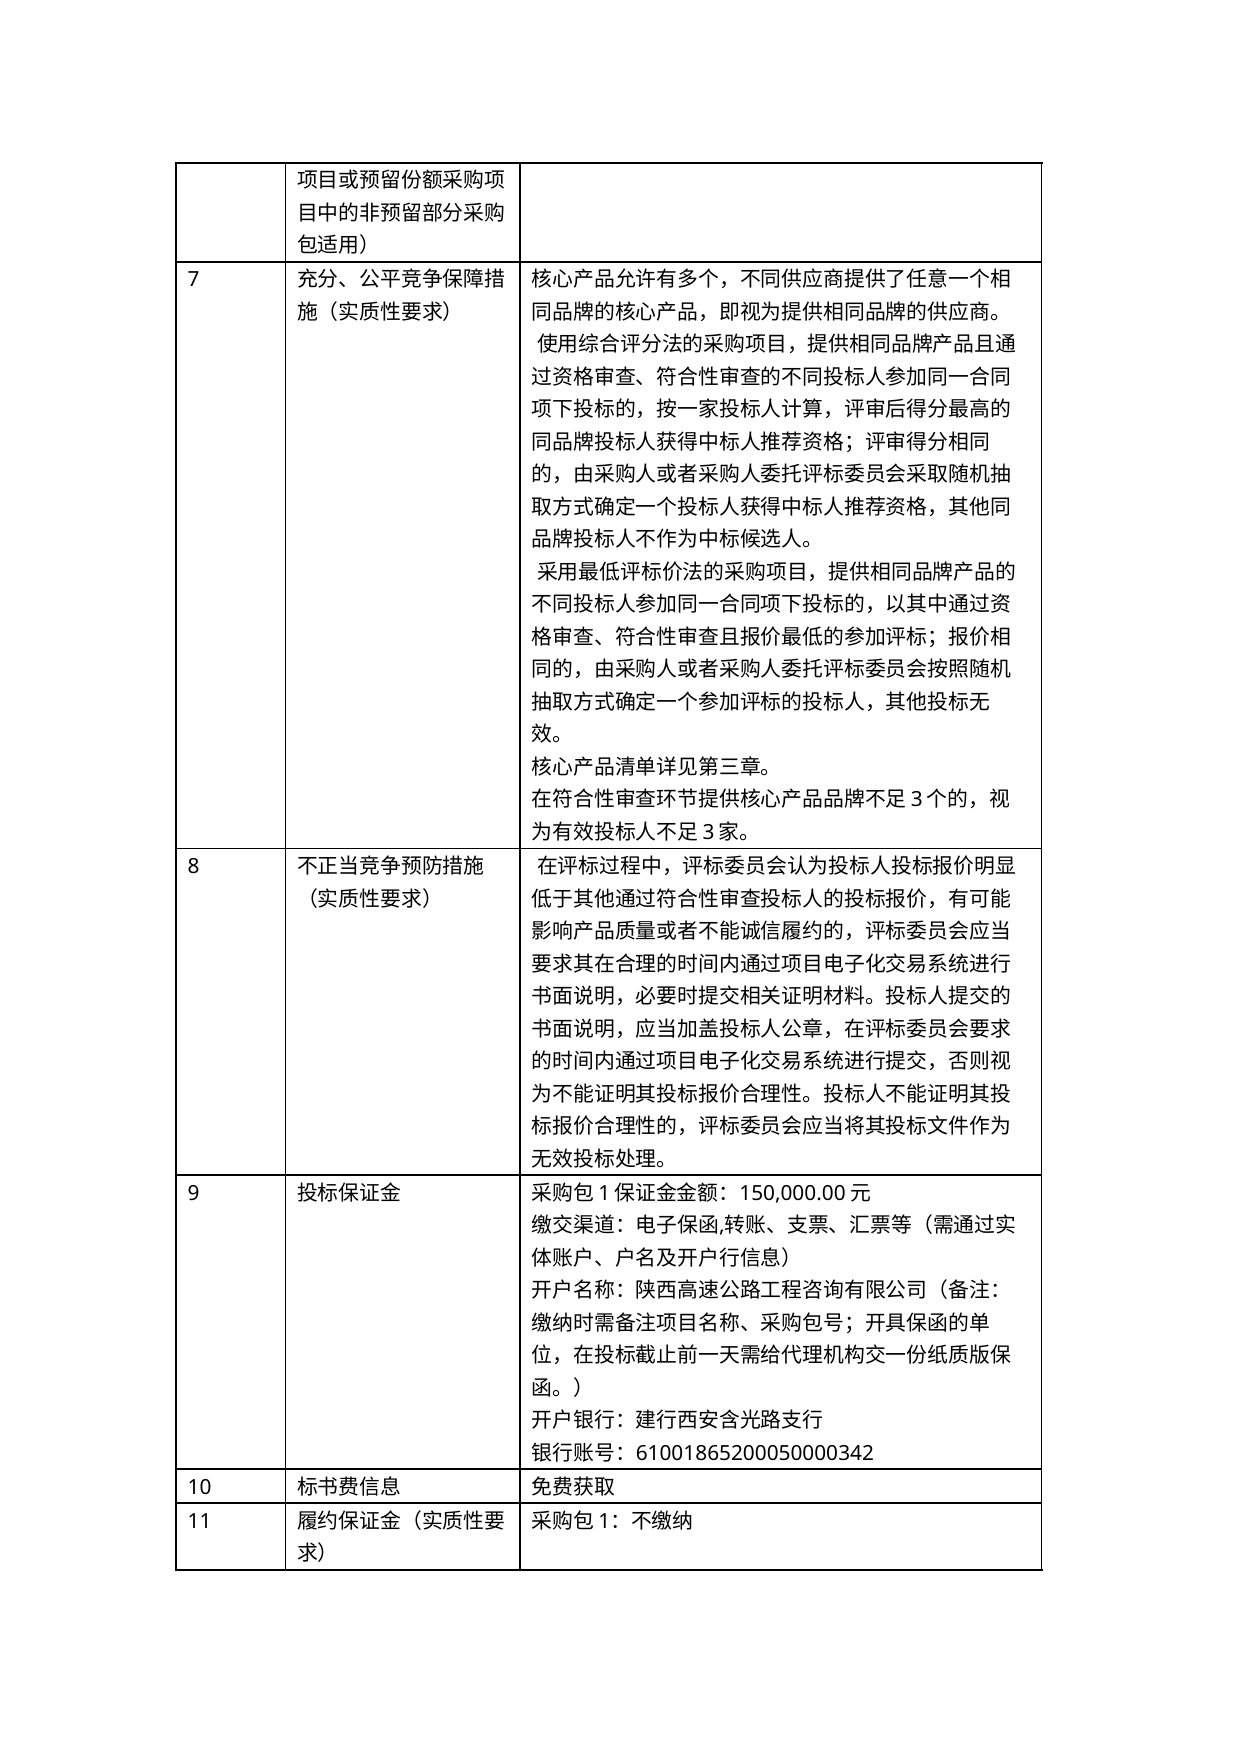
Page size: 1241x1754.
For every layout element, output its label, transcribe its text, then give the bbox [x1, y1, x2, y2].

table_cell 履约保证金（实质性要求） [286, 1504, 519, 1569]
table_cell 6 [177, 164, 285, 261]
table_cell 采购包1保证金金额：150,000.00元 缴交渠道：电子保函,转账、支票、汇票等（需通过实体账户、户名及开户行信息） 开户名称：陕西高速公路工程咨询有限公司（备注：缴纳时需备注项目名称、采购包号；开具保函的单位，在投标截止前一天需给代理机构交一份纸质版保函。） 开户银行：建行西安含光路支行 银行账号：61001865200050000342 [521, 1176, 1041, 1468]
table_cell 在评标过程中，评标委员会认为投标人投标报价明显低于其他通过符合性审查投标人的投标报价，有可能影响产品质量或者不能诚信履约的，评标委员会应当要求其在合理的时间内通过项目电子化交易系统进行书面说明，必要时提交相关证明材料。投标人提交的书面说明，应当加盖投标人公章，在评标委员会要求的时间内通过项目电子化交易系统进行提交，否则视为不能证明其投标报价合理性。投标人不能证明其投标报价合理性的，评标委员会应当将其投标文件作为无效投标处理。 [521, 849, 1041, 1174]
table_cell 11 [177, 1504, 285, 1569]
table_cell 免费获取 [521, 1470, 1041, 1502]
table_cell 不正当竞争预防措施（实质性要求） [286, 849, 519, 1174]
table_cell 10 [177, 1470, 285, 1502]
table_cell 标书费信息 [286, 1470, 519, 1502]
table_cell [286, 164, 519, 261]
table_cell 7 [177, 263, 285, 848]
table_cell 充分、公平竞争保障措施（实质性要求） [286, 263, 519, 848]
table_cell 核心产品允许有多个，不同供应商提供了任意一个相同品牌的核心产品，即视为提供相同品牌的供应商。 使用综合评分法的采购项目，提供相同品牌产品且通过资格审查、符合性审查的不同投标人参加同一合同项下投标的，按一家投标人计算，评审后得分最高的同品牌投标人获得中标人推荐资格；评审得分相同的，由采购人或者采购人委托评标委员会采取随机抽取方式确定一个投标人获得中标人推荐资格，其他同品牌投标人不作为中标候选人。 采用最低评标价法的采购项目，提供相同品牌产品的不同投标人参加同一合同项下投标的，以其中通过资格审查、符合性审查且报价最低的参加评标；报价相同的，由采购人或者采购人委托评标委员会按照随机抽取方式确定一个参加评标的投标人，其他投标无效。 核心产品清单详见第三章。 在符合性审查环节提供核心产品品牌不足3个的，视为有效投标人不足3家。 [521, 263, 1041, 848]
table_cell 采购包1：不缴纳 [521, 1504, 1041, 1569]
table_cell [521, 164, 1041, 261]
table_cell 8 [177, 849, 285, 1174]
table_cell 9 [177, 1176, 285, 1468]
table_cell 投标保证金 [286, 1176, 519, 1468]
